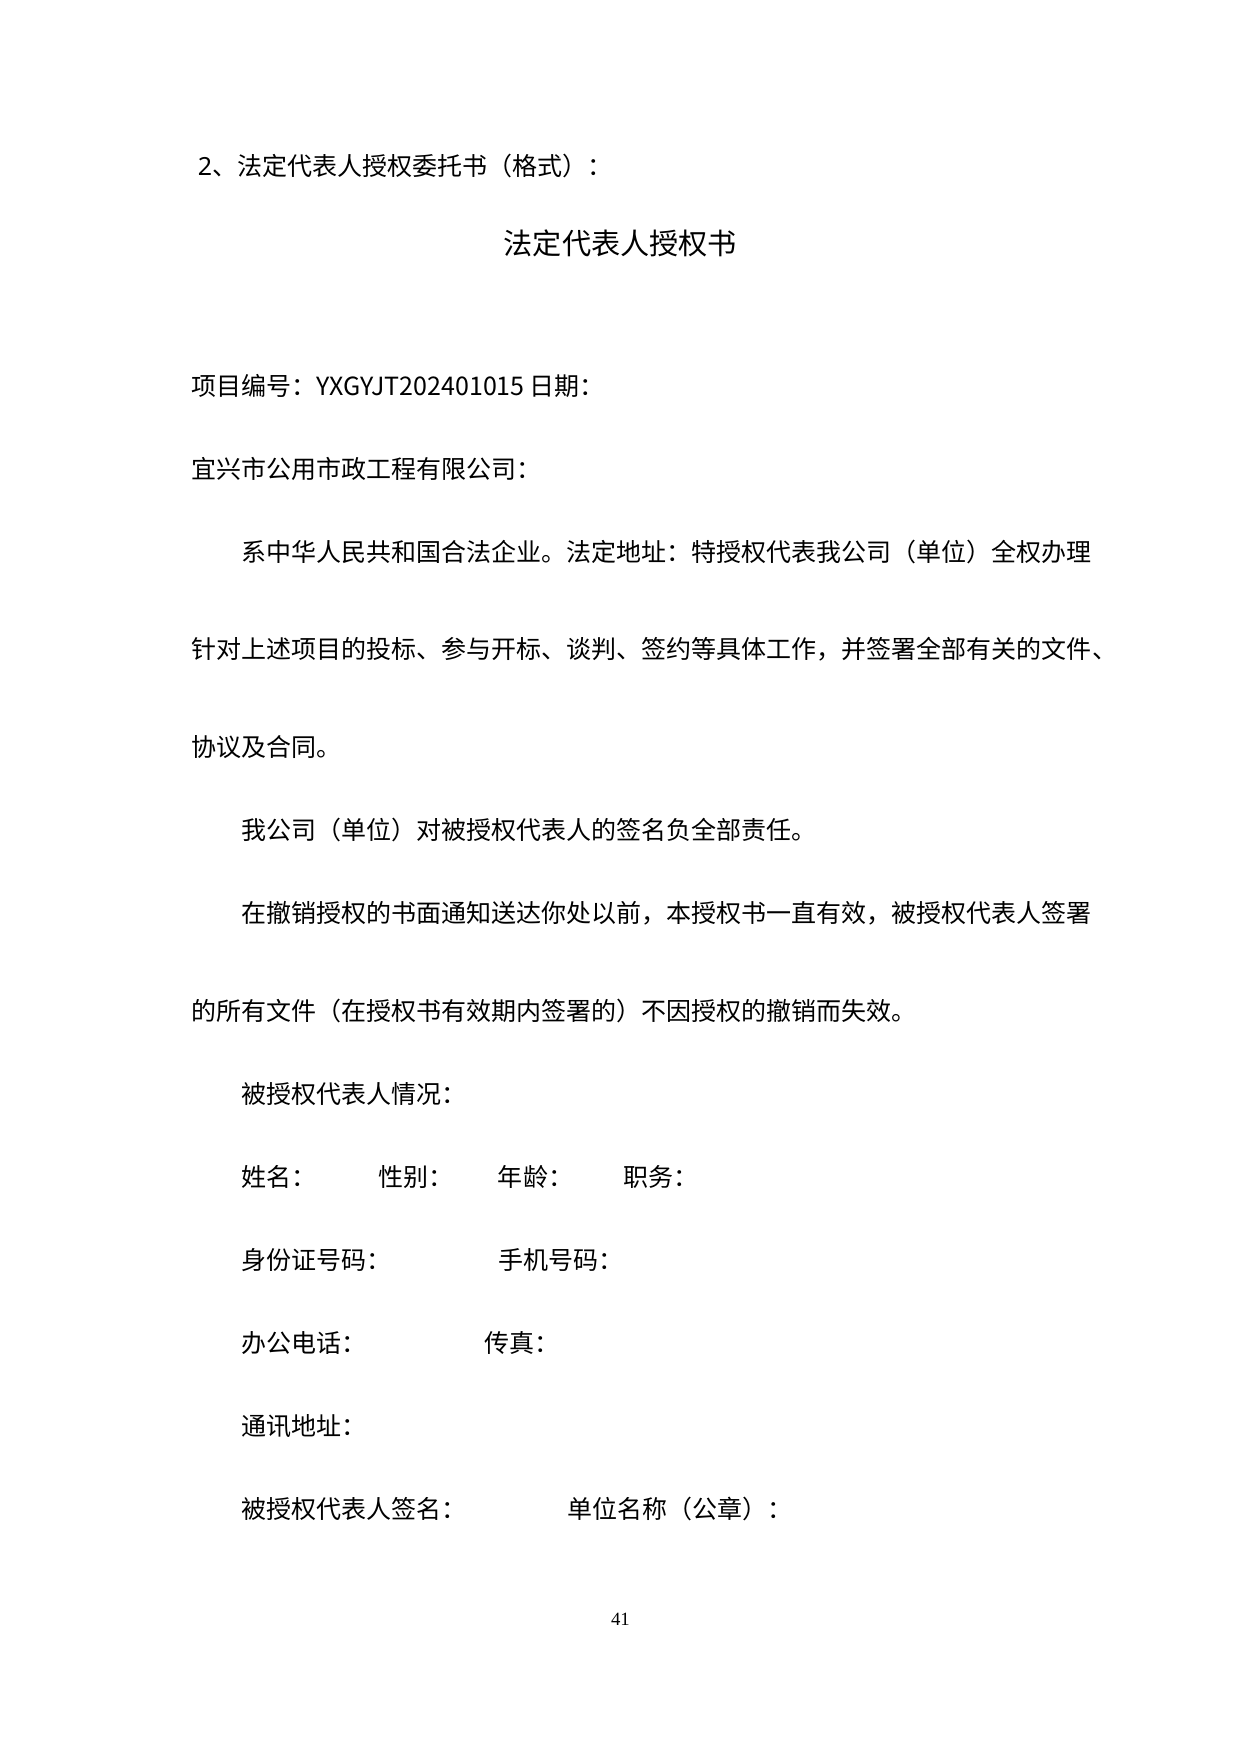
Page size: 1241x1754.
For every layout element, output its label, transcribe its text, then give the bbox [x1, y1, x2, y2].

text 姓名： 性别： 年龄： 职务： [191, 1143, 1092, 1208]
text 2、法定代表人授权委托书（格式）： [148, 132, 1092, 197]
text 项目编号：YXGYJT202401015日期： [191, 352, 1092, 417]
text 宜兴市公用市政工程有限公司： [191, 435, 1092, 500]
text 系中华人民共和国合法企业。法定地址：特授权代表我公司（单位）全权办理针对上述项目的投标、参与开标、谈判、签约等具体工作，并签署全部有关的文件、协议及合同。 [191, 518, 1092, 778]
text 被授权代表人签名： 单位名称（公章）： [191, 1475, 1092, 1540]
text 通讯地址： [191, 1392, 1092, 1457]
text 在撤销授权的书面通知送达你处以前，本授权书一直有效，被授权代表人签署的所有文件（在授权书有效期内签署的）不因授权的撤销而失效。 [191, 879, 1092, 1042]
text 身份证号码： 手机号码： [191, 1226, 1092, 1291]
text 法定代表人授权书 [148, 209, 1092, 274]
text 办公电话： 传真： [191, 1309, 1092, 1374]
text 我公司（单位）对被授权代表人的签名负全部责任。 [191, 796, 1092, 861]
text 被授权代表人情况： [191, 1060, 1092, 1125]
